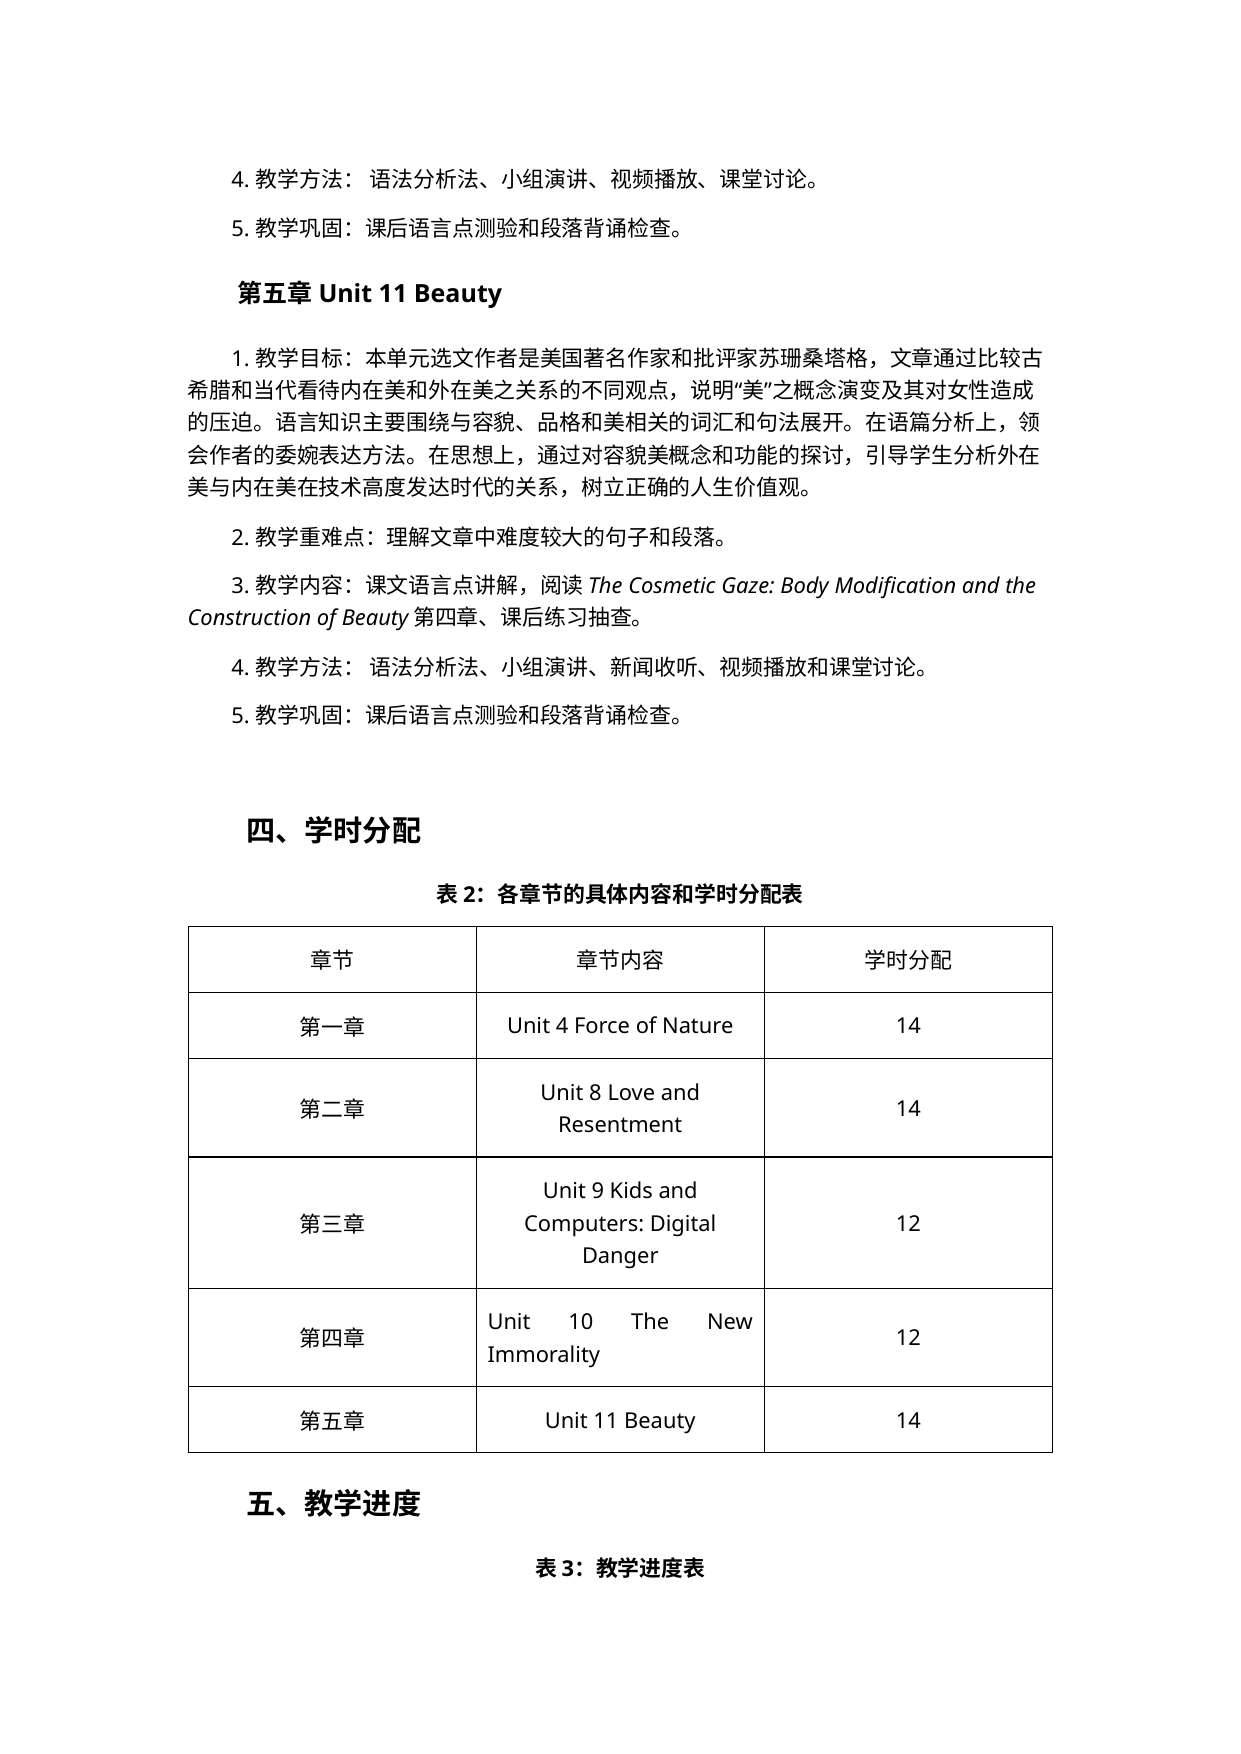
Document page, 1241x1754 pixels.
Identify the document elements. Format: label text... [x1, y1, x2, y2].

table_cell Unit 4 Force of Nature [477, 993, 764, 1058]
table_cell 12 [765, 1289, 1052, 1386]
table_cell 12 [765, 1158, 1052, 1287]
text 表3：教学进度表 [187, 1551, 1053, 1583]
text 1. 教学目标：本单元选文作者是美国著名作家和批评家苏珊桑塔格，文章通过比较古希腊和当代看待内在美和外在美之关系的不同观点，说明“美”之概念演变及其对女性造成的压迫。语言知识主要围绕与容貌、品格和美相关的词汇和句法展开。在语篇分析上，领会作者的委婉表达方法。在思想上，通过对容貌美概念和功能的探讨，引导学生分析外在美与内在美在技术高度发达时代的关系，树立正确的人生价值观。 [187, 341, 1053, 503]
table_cell 第四章 [189, 1289, 476, 1386]
text 3. 教学内容：课文语言点讲解，阅读The Cosmetic Gaze: Body Modification and the Construction of Beauty第四章、课后练习抽查。 [187, 568, 1053, 633]
text 五、教学进度 [187, 1469, 1053, 1534]
table_header 章节内容 [477, 927, 764, 992]
text 四、学时分配 [187, 796, 1053, 861]
table_header 学时分配 [765, 927, 1052, 992]
text 4. 教学方法： 语法分析法、小组演讲、新闻收听、视频播放和课堂讨论。 [187, 649, 1053, 682]
table_cell 第三章 [189, 1158, 476, 1287]
table_header 章节 [189, 927, 476, 992]
text 5. 教学巩固：课后语言点测验和段落背诵检查。 [187, 211, 1053, 243]
text 5. 教学巩固：课后语言点测验和段落背诵检查。 [187, 698, 1053, 731]
table_cell 14 [765, 993, 1052, 1058]
table_cell 第二章 [189, 1059, 476, 1156]
table_cell 第五章 [189, 1387, 476, 1452]
table_cell Unit 11 Beauty [477, 1387, 764, 1452]
table_cell 14 [765, 1387, 1052, 1452]
text 第五章 Unit 11 Beauty [187, 259, 1053, 324]
table_cell Unit 10 The New Immorality [477, 1289, 764, 1386]
text 表2：各章节的具体内容和学时分配表 [187, 877, 1053, 909]
table_cell Unit 9 Kids and Computers: Digital Danger [477, 1158, 764, 1287]
table_cell 第一章 [189, 993, 476, 1058]
text 2. 教学重难点：理解文章中难度较大的句子和段落。 [187, 519, 1053, 552]
table_cell 14 [765, 1059, 1052, 1156]
text 4. 教学方法： 语法分析法、小组演讲、视频播放、课堂讨论。 [187, 162, 1053, 194]
table_cell Unit 8 Love and Resentment [477, 1059, 764, 1156]
